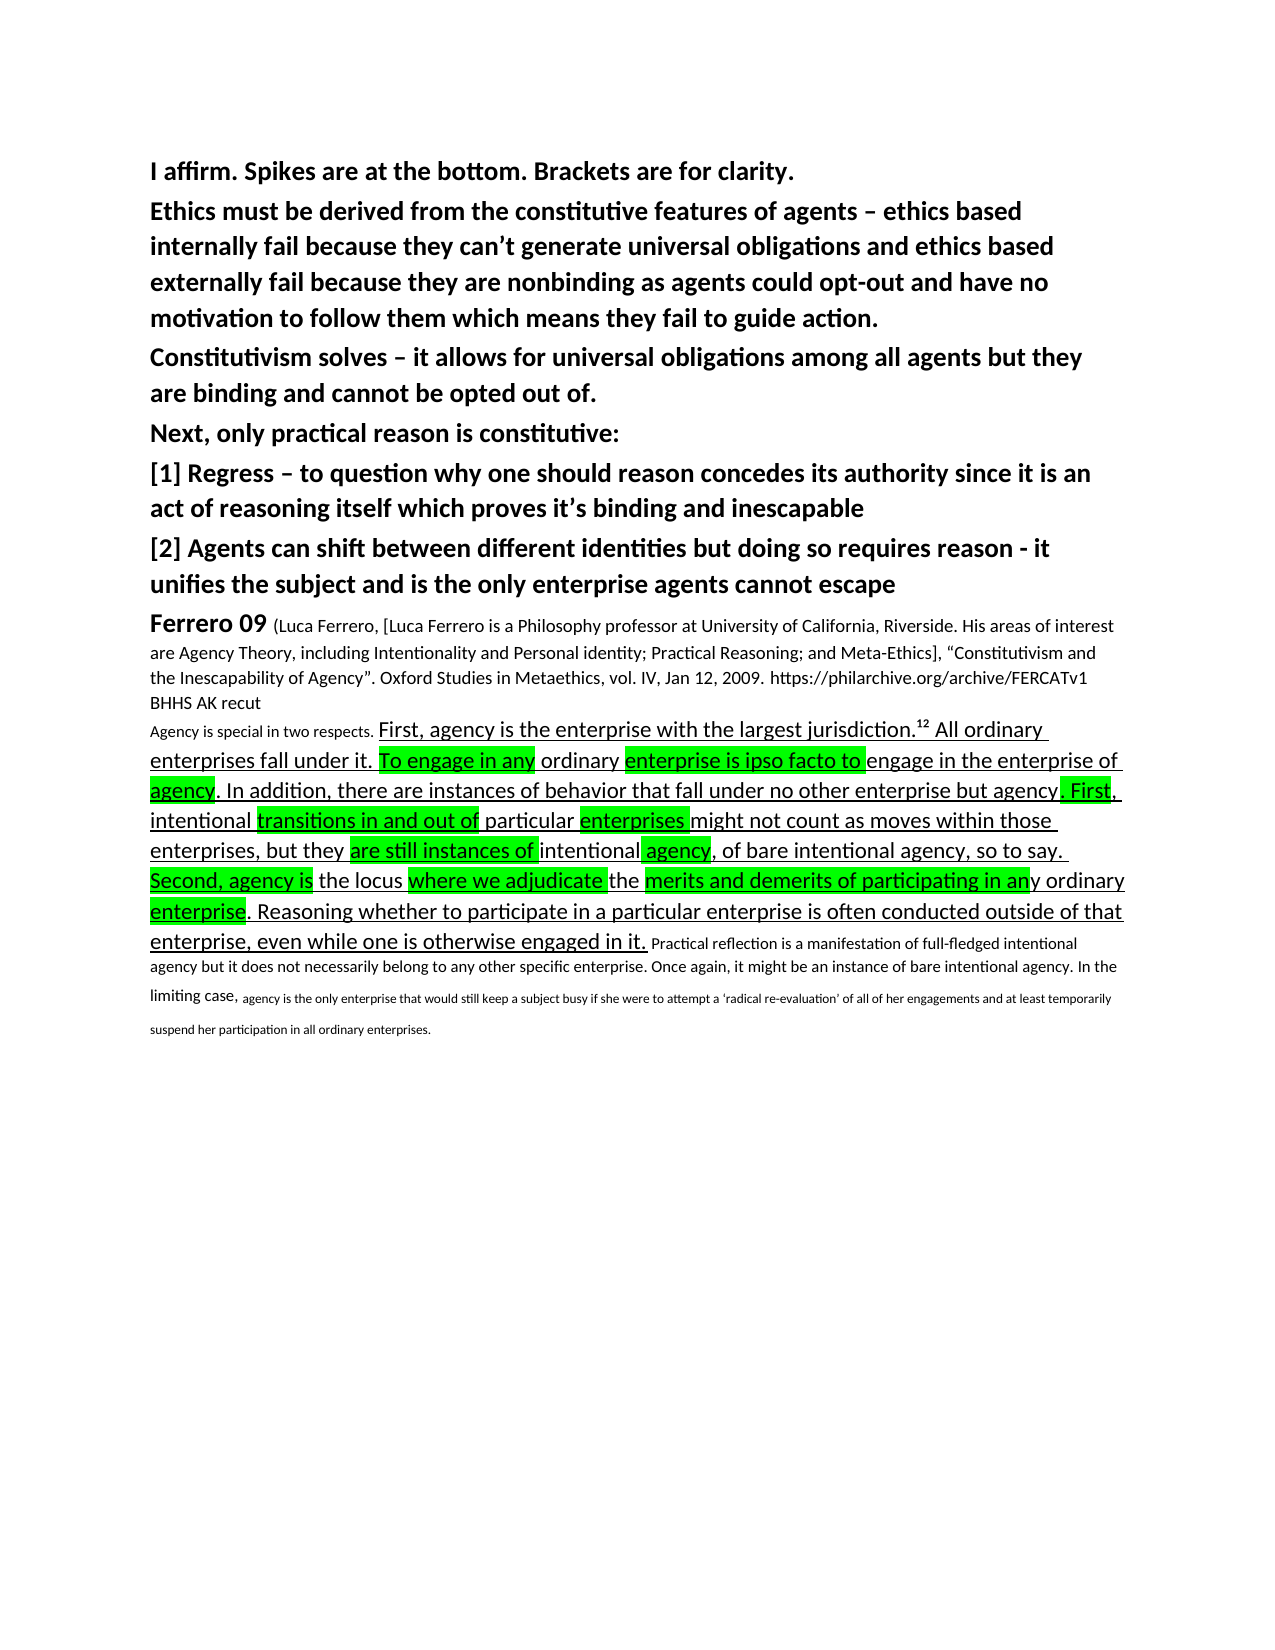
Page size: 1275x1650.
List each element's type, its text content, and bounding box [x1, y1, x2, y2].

subtitle I affirm. Spikes are at the bottom. Brackets are for clarity. [150, 154, 1125, 187]
text Agency is special in two respects. First, agency is the enterprise with the largest jurisdiction.¹² All ordinary enterprises fall under it. To engage in any ordinary enterprise is ipso facto to engage in the enterprise of agency. In addition, there are instances of behavior that fall under no other enterprise but agency. First, intentional transitions in and out of particular enterprises might not count as moves within those enterprises, but they are still instances of intentional agency, of bare intentional agency, so to say. Second, agency is the locus where we adjudicate the merits and demerits of participating in any ordinary enterprise. Reasoning whether to participate in a particular enterprise is often conducted outside of that enterprise, even while one is otherwise engaged in it. Practical reflection is a manifestation of full-fledged intentional agency but it does not necessarily belong to any other specific enterprise. Once again, it might be an instance of bare intentional agency. In the limiting case, agency is the only enterprise that would still keep a subject busy if she were to attempt a ‘radical re-evaluation’ of all of her engagements and at least temporarily suspend her participation in all ordinary enterprises. [150, 892, 1125, 1037]
subtitle Ferrero 09 (Luca Ferrero, [Luca Ferrero is a Philosophy professor at University of California, Riverside. His areas of interest are Agency Theory, including Intentionality and Personal identity; Practical Reasoning; and Meta-Ethics], “Constitutivism and the Inescapability of Agency”. Oxford Studies in Metaethics, vol. IV, Jan 12, 2009. https://philarchive.org/archive/FERCATv1 BHHS AK recut [150, 607, 1125, 714]
text Agency is special in two respects. First, agency is the enterprise with the largest jurisdiction.¹² All ordinary enterprises fall under it. To engage in any ordinary enterprise is ipso facto to engage in the enterprise of agency. In addition, there are instances of behavior that fall under no other enterprise but agency. First, intentional transitions in and out of particular enterprises might not count as moves within those enterprises, but they are still instances of intentional agency, of bare intentional agency, so to say. Second, agency is the locus where we adjudicate the merits and demerits of participating in any ordinary enterprise. Reasoning whether to participate in a particular enterprise is often conducted outside of that enterprise, even while one is otherwise engaged in it. Practical reflection is a manifestation of full-fledged intentional agency but it does not necessarily belong to any other specific enterprise. Once again, it might be an instance of bare intentional agency. In the limiting case, agency is the only enterprise that would still keep a subject busy if she were to attempt a ‘radical re-evaluation’ of all of her engagements and at least temporarily suspend her participation in all ordinary enterprises. [150, 716, 1125, 891]
subtitle Next, only practical reason is constitutive: [150, 416, 1125, 449]
subtitle Constitutivism solves – it allows for universal obligations among all agents but they are binding and cannot be opted out of. [150, 341, 1125, 409]
subtitle Ethics must be derived from the constitutive features of agents – ethics based internally fail because they can’t generate universal obligations and ethics based externally fail because they are nonbinding as agents could opt-out and have no motivation to follow them which means they fail to guide action. [150, 194, 1125, 334]
subtitle [1] Regress – to question why one should reason concedes its authority since it is an act of reasoning itself which proves it’s binding and inescapable [150, 456, 1125, 524]
subtitle [2] Agents can shift between different identities but doing so requires reason - it unifies the subject and is the only enterprise agents cannot escape [150, 531, 1125, 600]
